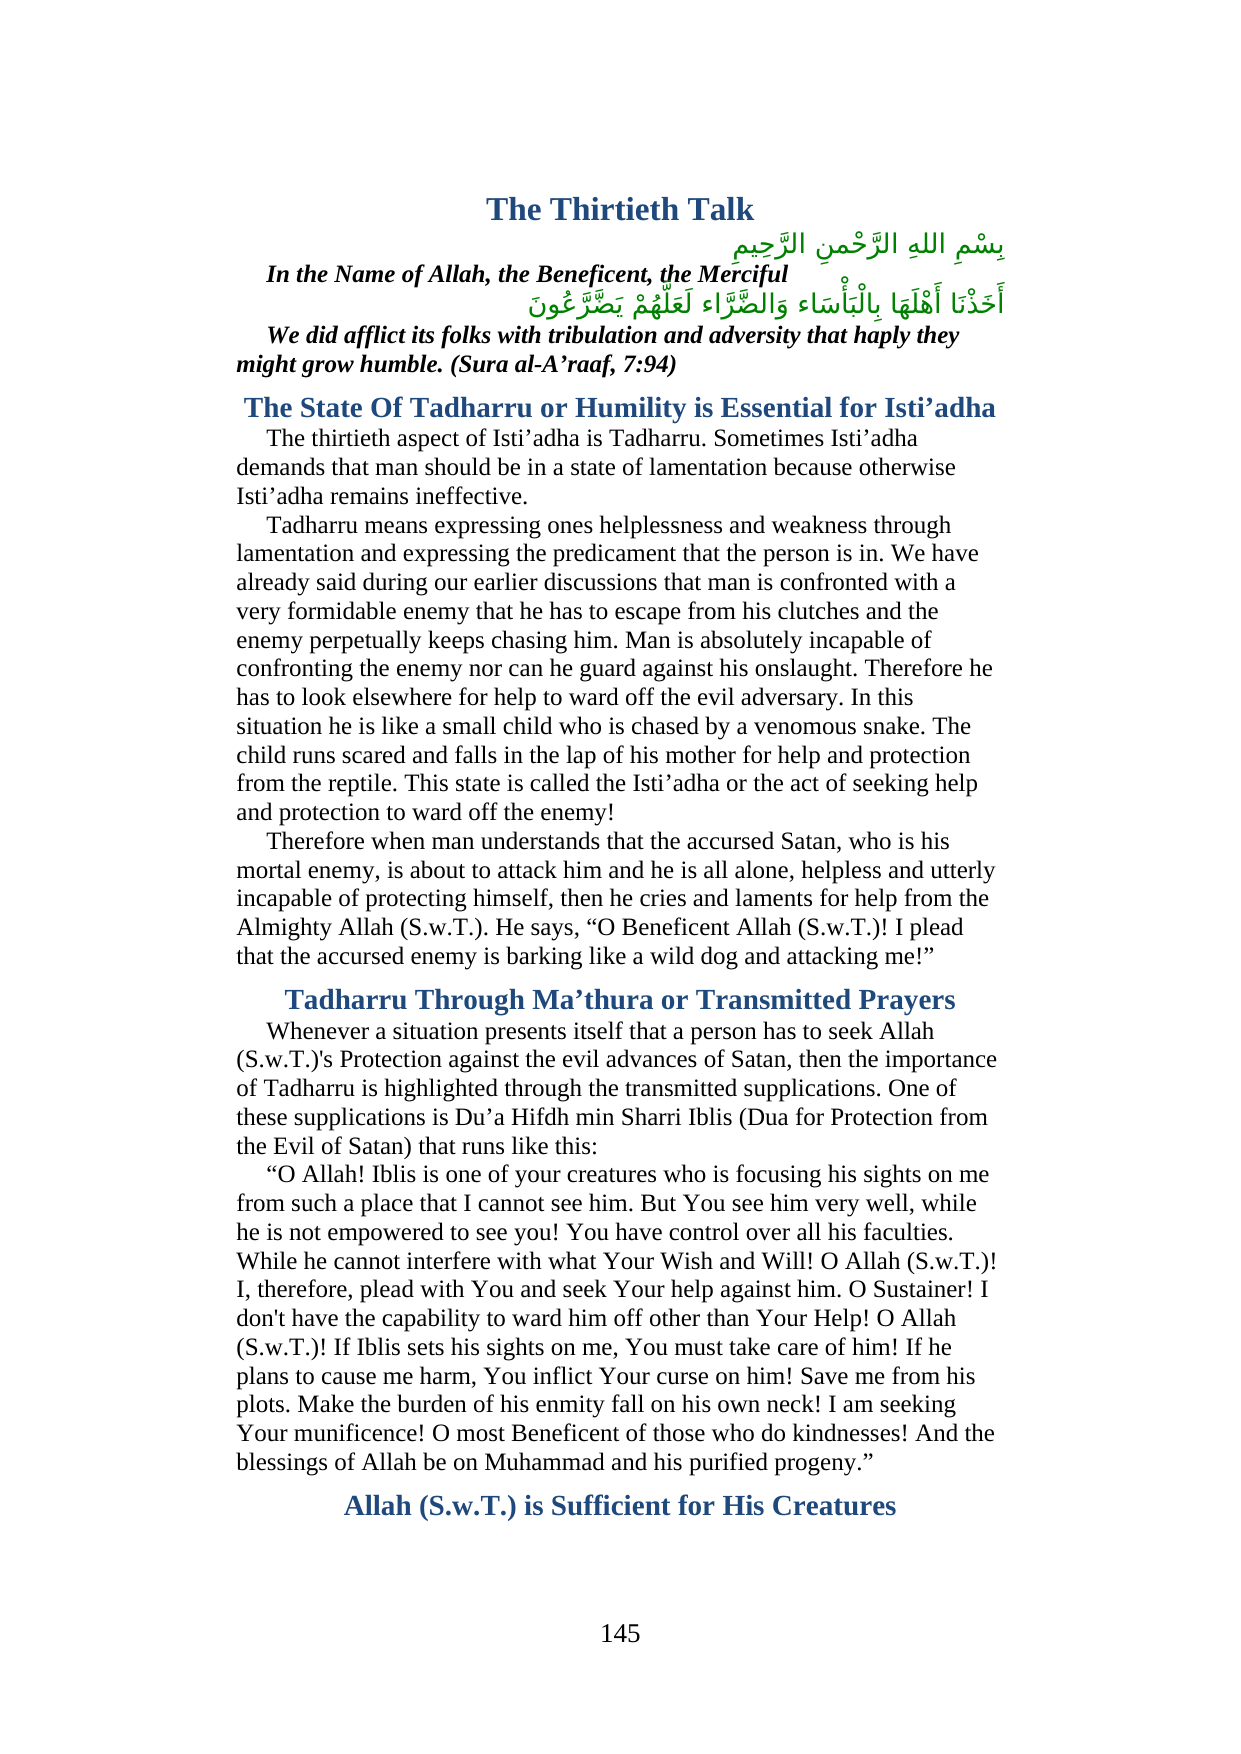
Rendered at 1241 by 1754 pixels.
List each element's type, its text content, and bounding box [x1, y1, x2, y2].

text أَخَذْنَا أَهْلَهَا بِالْبَأْسَاء وَالضَّرَّاء لَعَلَّهُمْ يَضَّرَّعُونَ [236, 288, 1004, 320]
text In the Name of Allah, the Beneficent, the Merciful [236, 259, 1004, 288]
subtitle The Thirtieth Talk [236, 190, 1004, 228]
text بِسْمِ اللهِ الرَّحْمنِ الرَّحِيمِ [236, 228, 1004, 259]
subtitle The State Of Tadharru or Humility is Essential for Isti’adha [236, 390, 1004, 423]
subtitle Allah (S.w.T.) is Sufficient for His Creatures [236, 1488, 1004, 1522]
text The thirtieth aspect of Isti’adha is Tadharru. Sometimes Isti’adha demands that man should be in a state of lamentation because otherwise Isti’adha remains ineffective. [236, 423, 1004, 510]
text Therefore when man understands that the accursed Satan, who is his mortal enemy, is about to attack him and he is all alone, helpless and utterly incapable of protecting himself, then he cries and laments for help from the Almighty Allah (S.w.T.). He says, “O Beneficent Allah (S.w.T.)! I plead that the accursed enemy is barking like a wild dog and attacking me!” [236, 826, 1004, 970]
text Tadharru means expressing ones helplessness and weakness through lamentation and expressing the predicament that the person is in. We have already said during our earlier discussions that man is confronted with a very formidable enemy that he has to escape from his clutches and the enemy perpetually keeps chasing him. Man is absolutely incapable of confronting the enemy nor can he guard against his onslaught. Therefore he has to look elsewhere for help to ward off the evil adversary. In this situation he is like a small child who is chased by a venomous snake. The child runs scared and falls in the lap of his mother for help and protection from the reptile. This state is called the Isti’adha or the act of seeking help and protection to ward off the enemy! [236, 510, 1004, 826]
subtitle Tadharru Through Ma’thura or Transmitted Prayers [236, 982, 1004, 1016]
text “O Allah! Iblis is one of your creatures who is focusing his sights on me from such a place that I cannot see him. But You see him very well, while he is not empowered to see you! You have control over all his faculties. While he cannot interfere with what Your Wish and Will! O Allah (S.w.T.)! I, therefore, plead with You and seek Your help against him. O Sustainer! I don't have the capability to ward him off other than Your Help! O Allah (S.w.T.)! If Iblis sets his sights on me, You must take care of him! If he plans to cause me harm, You inflict Your curse on him! Save me from his plots. Make the burden of his enmity fall on his own neck! I am seeking Your munificence! O most Beneficent of those who do kindnesses! And the blessings of Allah be on Muhammad and his purified progeny.” [236, 1159, 1004, 1476]
text We did afflict its folks with tribulation and adversity that haply they might grow humble. (Sura al-A’raaf, 7:94) [236, 320, 1004, 377]
text Whenever a situation presents itself that a person has to seek Allah (S.w.T.)'s Protection against the evil advances of Satan, then the importance of Tadharru is highlighted through the transmitted supplications. One of these supplications is Du’a Hifdh min Sharri Iblis (Dua for Protection from the Evil of Satan) that runs like this: [236, 1016, 1004, 1159]
